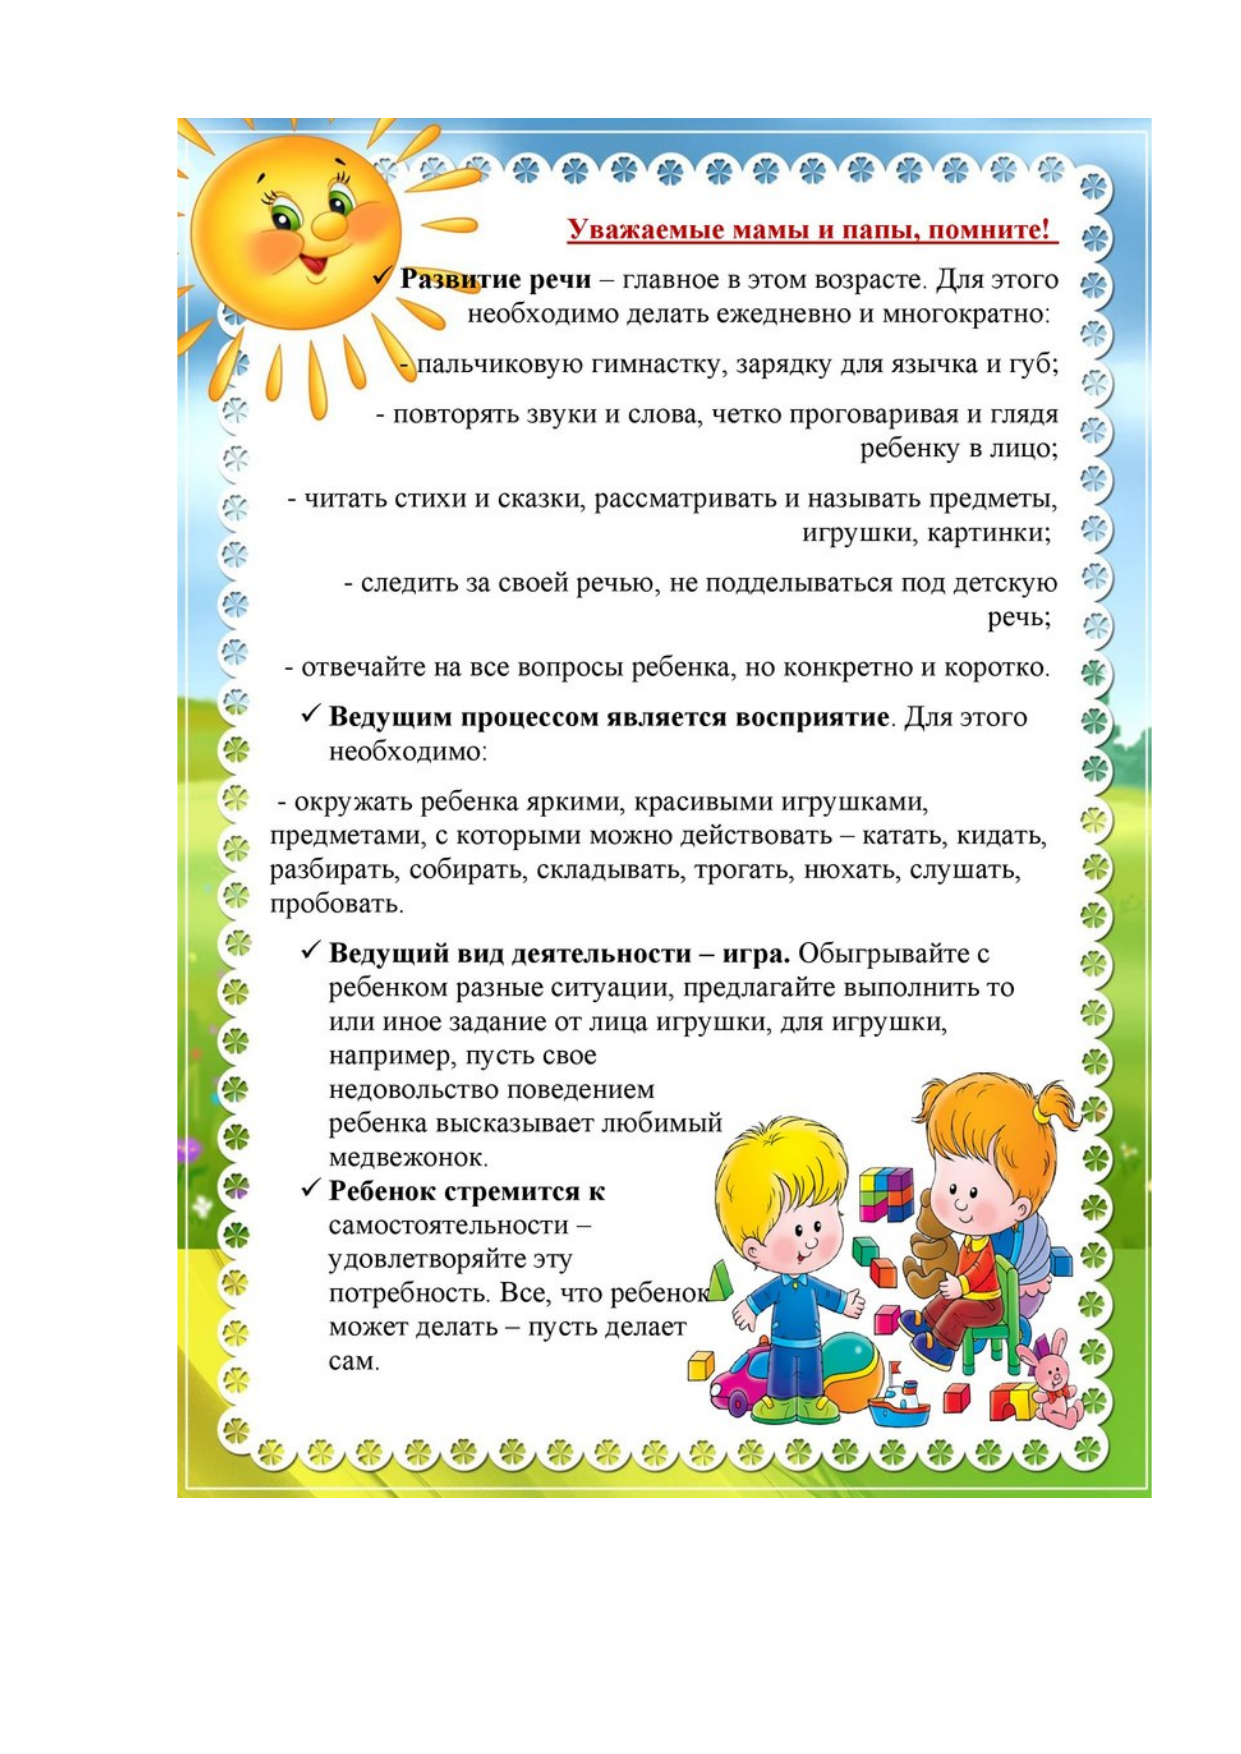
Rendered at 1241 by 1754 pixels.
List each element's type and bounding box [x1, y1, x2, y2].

picture [177, 118, 1152, 1498]
